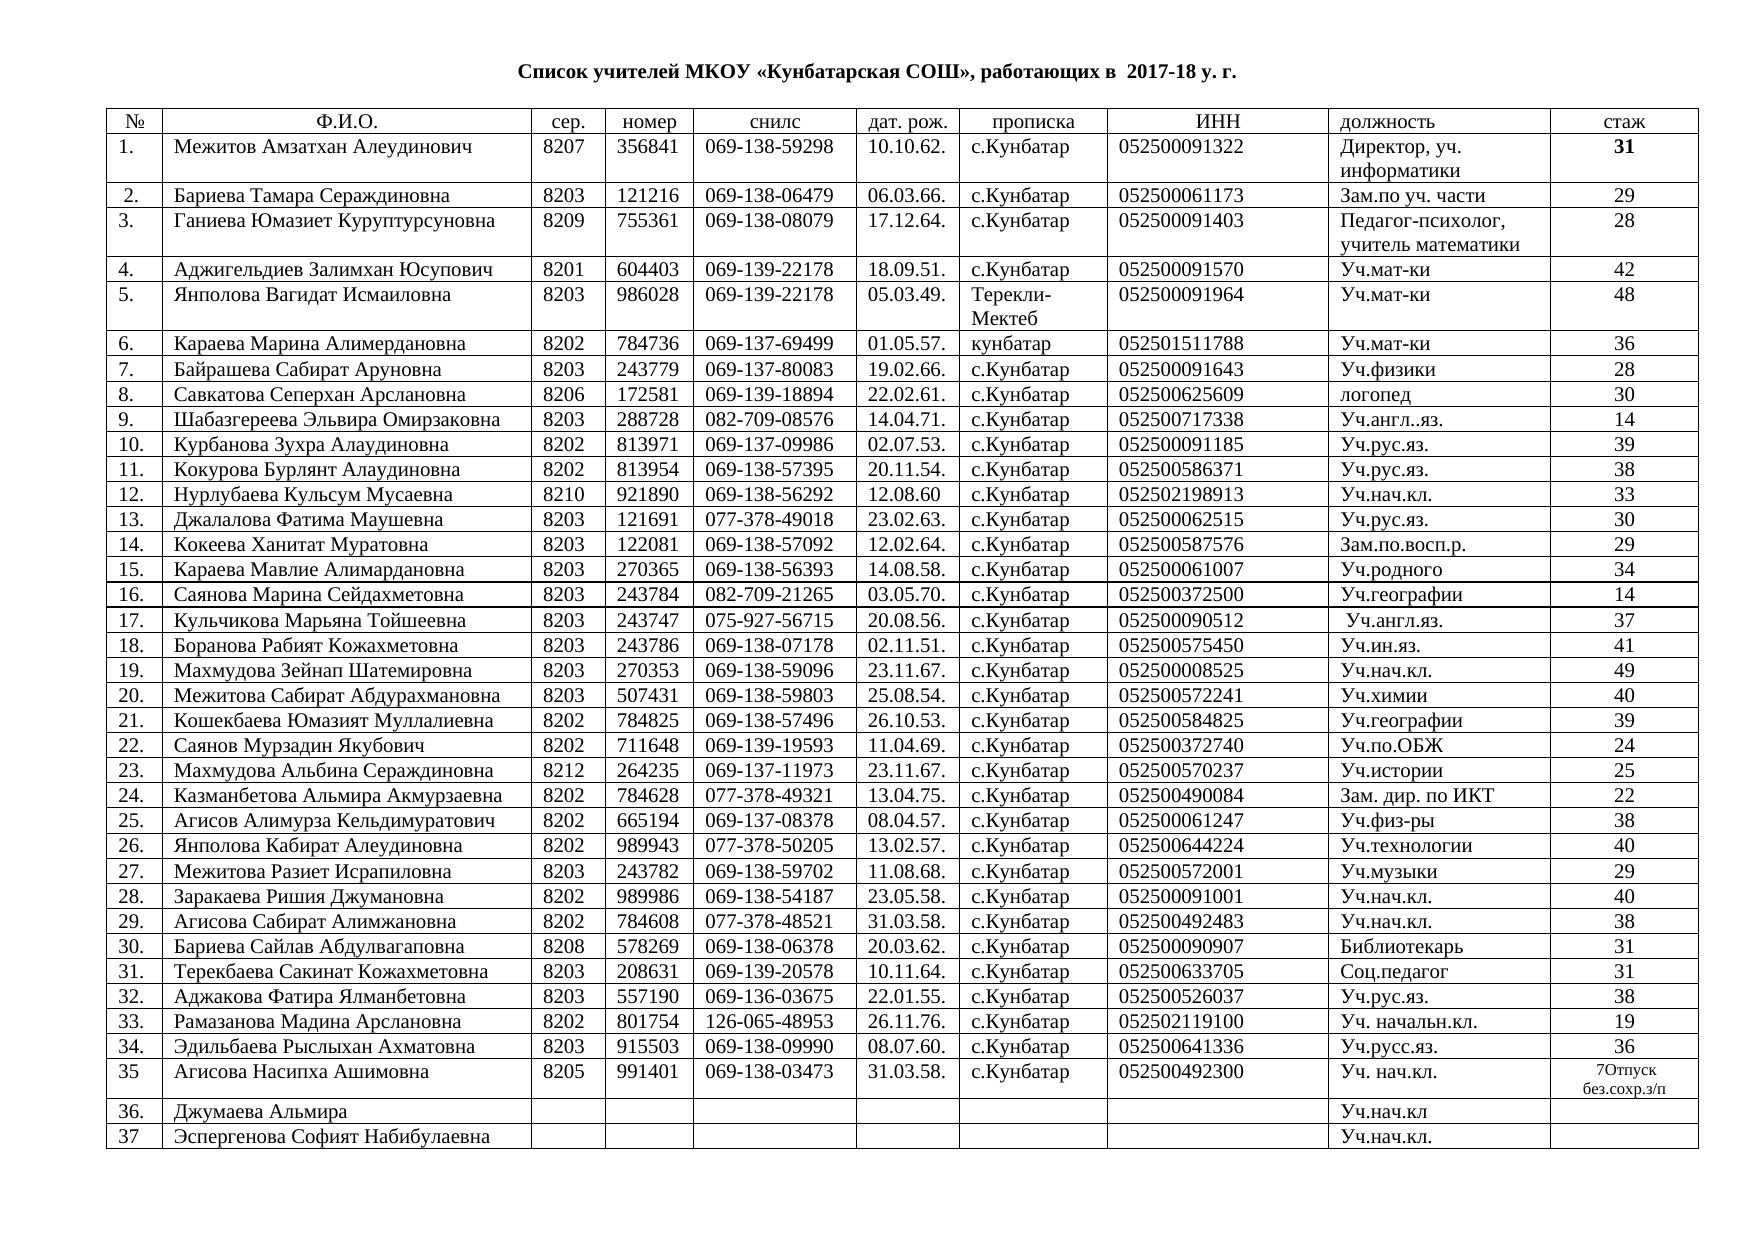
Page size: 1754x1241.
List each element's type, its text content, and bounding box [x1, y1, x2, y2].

table_cell 24. [107, 783, 162, 807]
table_cell [606, 1099, 693, 1123]
table_cell 38 [1551, 909, 1698, 933]
table_cell 25. [107, 808, 162, 832]
table_cell 8210 [532, 482, 605, 506]
table_cell [1108, 1099, 1328, 1123]
table_cell 069-138-03473 [694, 1059, 856, 1098]
table_cell Махмудова Зейнап Шатемировна [163, 658, 531, 682]
table_cell 069-137-08378 [694, 808, 856, 832]
table_cell с.Кунбатар [960, 834, 1107, 857]
table_cell 052500584825 [1108, 708, 1328, 732]
table_cell [1551, 1124, 1698, 1148]
table_cell 052500633705 [1108, 959, 1328, 983]
table_cell Библиотекарь [1329, 934, 1550, 958]
table_cell Уч.нач.кл. [1329, 1124, 1550, 1148]
table_cell с.Кунбатар [960, 482, 1107, 506]
table_cell Зам. дир. по ИКТ [1329, 783, 1550, 807]
table_cell 37 [107, 1124, 162, 1148]
table_cell Уч.рус.яз. [1329, 457, 1550, 481]
table_cell 20.11.54. [857, 457, 959, 481]
table_cell 13.02.57. [857, 834, 959, 857]
table_cell 784736 [606, 331, 693, 355]
table_cell 17.12.64. [857, 208, 959, 256]
table_cell 052500091185 [1108, 432, 1328, 456]
table_cell 8209 [532, 208, 605, 256]
table_cell 052500717338 [1108, 407, 1328, 431]
table_cell Уч.рус.яз. [1329, 984, 1550, 1008]
table_cell 48 [1551, 282, 1698, 330]
table_cell с.Кунбатар [960, 884, 1107, 908]
table_cell 30. [107, 934, 162, 958]
table_cell 915503 [606, 1034, 693, 1058]
table_cell 02.07.53. [857, 432, 959, 456]
table_cell 069-138-06479 [694, 183, 856, 207]
table_cell Уч.географии [1329, 708, 1550, 732]
table_cell 33. [107, 1009, 162, 1033]
table_cell Шабазгереева Эльвира Омирзаковна [163, 407, 531, 431]
table_cell Ганиева Юмазиет Куруптурсуновна [163, 208, 531, 256]
table_cell 784628 [606, 783, 693, 807]
table_cell 8. [107, 382, 162, 406]
table_cell 052500091001 [1108, 884, 1328, 908]
table_cell Уч.истории [1329, 758, 1550, 782]
table_cell Кокеева Ханитат Муратовна [163, 532, 531, 556]
table_cell 075-927-56715 [694, 608, 856, 632]
table_cell Межитова Сабират Абдурахмановна [163, 683, 531, 707]
table_cell с.Кунбатар [960, 356, 1107, 381]
table_cell с.Кунбатар [960, 633, 1107, 657]
table_cell с.Кунбатар [960, 183, 1107, 207]
table_cell 052500372740 [1108, 733, 1328, 757]
table_cell 4. [107, 257, 162, 281]
table_cell 30 [1551, 382, 1698, 406]
table_cell 121216 [606, 183, 693, 207]
table_cell [960, 1124, 1107, 1148]
table_cell 24 [1551, 733, 1698, 757]
table_cell 8202 [532, 733, 605, 757]
table_cell 12.08.60 [857, 482, 959, 506]
table_cell 8202 [532, 1009, 605, 1033]
table_cell 989986 [606, 884, 693, 908]
table_cell 052500572001 [1108, 859, 1328, 883]
table_cell Аджигельдиев Залимхан Юсупович [163, 257, 531, 281]
table_cell с.Кунбатар [960, 382, 1107, 406]
table_cell 42 [1551, 257, 1698, 281]
table_cell 069-137-80083 [694, 356, 856, 381]
table_cell 28 [1551, 356, 1698, 381]
table_cell Агисова Сабират Алимжановна [163, 909, 531, 933]
table_cell 8203 [532, 583, 605, 606]
table_cell 25 [1551, 758, 1698, 782]
table_cell 20.08.56. [857, 608, 959, 632]
table_cell 7. [107, 356, 162, 381]
table_cell 11.04.69. [857, 733, 959, 757]
table_cell Уч.англ.яз. [1329, 608, 1550, 632]
table_cell Рамазанова Мадина Арслановна [163, 1009, 531, 1033]
table_cell с.Кунбатар [960, 457, 1107, 481]
table_cell 10.10.62. [857, 134, 959, 182]
table_cell 36. [107, 1099, 162, 1123]
table_cell Педагог-психолог, учитель математики [1329, 208, 1550, 256]
table_cell 069-138-57092 [694, 532, 856, 556]
table_cell 052500492300 [1108, 1059, 1328, 1098]
table_cell 069-139-22178 [694, 257, 856, 281]
table_cell 8203 [532, 608, 605, 632]
table_cell 34. [107, 1034, 162, 1058]
table_cell 29 [1551, 859, 1698, 883]
table_cell 069-138-06378 [694, 934, 856, 958]
table_cell Соц.педагог [1329, 959, 1550, 983]
table_cell Уч.мат-ки [1329, 257, 1550, 281]
table_cell 069-139-19593 [694, 733, 856, 757]
table_cell 10. [107, 432, 162, 456]
table_cell с.Кунбатар [960, 758, 1107, 782]
table_cell 13.04.75. [857, 783, 959, 807]
table_cell 243786 [606, 633, 693, 657]
table_cell 069-139-18894 [694, 382, 856, 406]
table_cell 14.04.71. [857, 407, 959, 431]
table_cell с.Кунбатар [960, 859, 1107, 883]
table_cell Янполова Вагидат Исмаиловна [163, 282, 531, 330]
table_cell 22 [1551, 783, 1698, 807]
table_cell 31. [107, 959, 162, 983]
table_cell с.Кунбатар [960, 257, 1107, 281]
table_cell 986028 [606, 282, 693, 330]
table_cell 8207 [532, 134, 605, 182]
table_cell Саянова Марина Сейдахметовна [163, 583, 531, 606]
table_cell с.Кунбатар [960, 608, 1107, 632]
table_cell Уч.химии [1329, 683, 1550, 707]
table_cell с.Кунбатар [960, 959, 1107, 983]
table_cell 8212 [532, 758, 605, 782]
table_cell с.Кунбатар [960, 134, 1107, 182]
table_cell 11.08.68. [857, 859, 959, 883]
table_cell 36 [1551, 331, 1698, 355]
table_cell 801754 [606, 1009, 693, 1033]
table_cell с.Кунбатар [960, 407, 1107, 431]
table_cell 8203 [532, 683, 605, 707]
table_cell 082-709-21265 [694, 583, 856, 606]
table_cell с.Кунбатар [960, 708, 1107, 732]
table_cell 38 [1551, 808, 1698, 832]
table_cell 069-138-57395 [694, 457, 856, 481]
table_cell 069-138-59702 [694, 859, 856, 883]
table_cell 14.08.58. [857, 557, 959, 581]
table_cell 052500572241 [1108, 683, 1328, 707]
table_header прописка [960, 109, 1107, 133]
table_cell Аджакова Фатира Ялманбетовна [163, 984, 531, 1008]
table_cell 052501511788 [1108, 331, 1328, 355]
table_cell 29 [1551, 532, 1698, 556]
table_cell 22. [107, 733, 162, 757]
table_cell 270365 [606, 557, 693, 581]
table_cell 26. [107, 834, 162, 857]
table_cell 38 [1551, 457, 1698, 481]
table_cell Агисова Насипха Ашимовна [163, 1059, 531, 1098]
table_cell Уч.нач.кл [1329, 1099, 1550, 1123]
table_cell 8203 [532, 633, 605, 657]
table_cell Уч.мат-ки [1329, 331, 1550, 355]
table_cell 8202 [532, 708, 605, 732]
table_cell Агисов Алимурза Кельдимуратович [163, 808, 531, 832]
table_cell Караева Марина Алимердановна [163, 331, 531, 355]
table_cell 052502198913 [1108, 482, 1328, 506]
table_cell 8202 [532, 884, 605, 908]
table_cell [606, 1124, 693, 1148]
table_cell 082-709-08576 [694, 407, 856, 431]
table_cell 557190 [606, 984, 693, 1008]
table_cell 243747 [606, 608, 693, 632]
table_cell 26.10.53. [857, 708, 959, 732]
table_cell логопед [1329, 382, 1550, 406]
table_cell Уч.русс.яз. [1329, 1034, 1550, 1058]
table_cell 052500372500 [1108, 583, 1328, 606]
table_cell Зам.по.восп.р. [1329, 532, 1550, 556]
table_cell 35 [107, 1059, 162, 1098]
table_cell 30 [1551, 507, 1698, 531]
table_cell Уч.нач.кл. [1329, 884, 1550, 908]
table_cell 126-065-48953 [694, 1009, 856, 1033]
table_cell [694, 1099, 856, 1123]
table_header дат. рож. [857, 109, 959, 133]
table_cell 06.03.66. [857, 183, 959, 207]
table_cell 8202 [532, 808, 605, 832]
table_cell Уч.нач.кл. [1329, 909, 1550, 933]
table_cell Джалалова Фатима Маушевна [163, 507, 531, 531]
table_cell 13. [107, 507, 162, 531]
table_cell 37 [1551, 608, 1698, 632]
table_cell [1108, 1124, 1328, 1148]
table_cell 356841 [606, 134, 693, 182]
table_cell 40 [1551, 884, 1698, 908]
table_cell 22.01.55. [857, 984, 959, 1008]
table_cell с.Кунбатар [960, 984, 1107, 1008]
table_cell Саянов Мурзадин Якубович [163, 733, 531, 757]
table_cell 27. [107, 859, 162, 883]
table_cell с.Кунбатар [960, 532, 1107, 556]
table_cell Уч.нач.кл. [1329, 482, 1550, 506]
table_cell 31.03.58. [857, 1059, 959, 1098]
table_cell Директор, уч. информатики [1329, 134, 1550, 182]
table_cell Уч.рус.яз. [1329, 432, 1550, 456]
table_cell 8208 [532, 934, 605, 958]
table_cell 38 [1551, 984, 1698, 1008]
table_cell [532, 1099, 605, 1123]
table_header номер [606, 109, 693, 133]
table_cell Кульчикова Марьяна Тойшеевна [163, 608, 531, 632]
table_cell 39 [1551, 708, 1698, 732]
table_cell 069-137-09986 [694, 432, 856, 456]
table_cell 23.05.58. [857, 884, 959, 908]
table_cell 052500062515 [1108, 507, 1328, 531]
table_cell 052500061173 [1108, 183, 1328, 207]
table_cell 069-138-59096 [694, 658, 856, 682]
table_cell 02.11.51. [857, 633, 959, 657]
table_cell 052502119100 [1108, 1009, 1328, 1033]
table_cell 784608 [606, 909, 693, 933]
table_cell 8203 [532, 658, 605, 682]
table_cell 069-139-22178 [694, 282, 856, 330]
table_cell 17. [107, 608, 162, 632]
table_cell 052500061247 [1108, 808, 1328, 832]
table_cell 8203 [532, 507, 605, 531]
table_cell 069-138-54187 [694, 884, 856, 908]
table_cell Эдильбаева Рыслыхан Ахматовна [163, 1034, 531, 1058]
table_cell 19.02.66. [857, 356, 959, 381]
table_cell 08.07.60. [857, 1034, 959, 1058]
table_cell 7Отпуск без.сохр.з/п [1551, 1059, 1698, 1098]
table_cell 23. [107, 758, 162, 782]
table_cell 29 [1551, 183, 1698, 207]
table_cell 5. [107, 282, 162, 330]
table_cell 1. [107, 134, 162, 182]
table_cell с.Кунбатар [960, 1009, 1107, 1033]
table_cell 8203 [532, 959, 605, 983]
table_cell Курбанова Зухра Алаудиновна [163, 432, 531, 456]
table_cell 069-137-11973 [694, 758, 856, 782]
table_cell 069-138-56292 [694, 482, 856, 506]
table_cell [532, 1124, 605, 1148]
table_cell с.Кунбатар [960, 909, 1107, 933]
table_cell 9. [107, 407, 162, 431]
table_cell с.Кунбатар [960, 432, 1107, 456]
table_cell 8202 [532, 909, 605, 933]
table_cell 069-138-59298 [694, 134, 856, 182]
table_cell 921890 [606, 482, 693, 506]
table_cell 29. [107, 909, 162, 933]
table_cell Нурлубаева Кульсум Мусаевна [163, 482, 531, 506]
table_cell 172581 [606, 382, 693, 406]
table_cell Караева Мавлие Алимардановна [163, 557, 531, 581]
table_cell 8202 [532, 432, 605, 456]
table_cell Уч.англ..яз. [1329, 407, 1550, 431]
table_cell Заракаева Ришия Джумановна [163, 884, 531, 908]
table_cell Уч.по.ОБЖ [1329, 733, 1550, 757]
table_cell 8205 [532, 1059, 605, 1098]
table_cell 15. [107, 557, 162, 581]
table_cell 784825 [606, 708, 693, 732]
table_cell 052500008525 [1108, 658, 1328, 682]
table_cell Межитова Разиет Исрапиловна [163, 859, 531, 883]
table_cell 243784 [606, 583, 693, 606]
table_cell 08.04.57. [857, 808, 959, 832]
table_cell 069-138-07178 [694, 633, 856, 657]
table_cell 069-138-08079 [694, 208, 856, 256]
table_cell 8203 [532, 282, 605, 330]
table_cell 578269 [606, 934, 693, 958]
table_cell 18.09.51. [857, 257, 959, 281]
table_cell 052500091964 [1108, 282, 1328, 330]
table_cell 03.05.70. [857, 583, 959, 606]
table_cell Боранова Рабият Кожахметовна [163, 633, 531, 657]
table_cell Уч.технологии [1329, 834, 1550, 857]
table_cell 33 [1551, 482, 1698, 506]
table_cell 3. [107, 208, 162, 256]
table_cell 052500091322 [1108, 134, 1328, 182]
table_cell 2. [107, 183, 162, 207]
table_cell 052500091570 [1108, 257, 1328, 281]
table_header ИНН [1108, 109, 1328, 133]
table_cell с.Кунбатар [960, 557, 1107, 581]
table_cell 8202 [532, 457, 605, 481]
table_cell 665194 [606, 808, 693, 832]
table_cell 34 [1551, 557, 1698, 581]
table_cell [857, 1099, 959, 1123]
table_cell 23.11.67. [857, 658, 959, 682]
table_cell 8203 [532, 859, 605, 883]
table_cell Терекбаева Сакинат Кожахметовна [163, 959, 531, 983]
text Список учителей МКОУ «Кунбатарская СОШ», работающих в 2017-18 у. г. [118, 59, 1636, 83]
table_cell Кошекбаева Юмазият Муллалиевна [163, 708, 531, 732]
table_cell 052500641336 [1108, 1034, 1328, 1058]
table_cell 711648 [606, 733, 693, 757]
table_cell 069-137-69499 [694, 331, 856, 355]
table_cell Терекли-Мектеб [960, 282, 1107, 330]
table_cell 052500570237 [1108, 758, 1328, 782]
table_cell Махмудова Альбина Сераждиновна [163, 758, 531, 782]
table_cell 989943 [606, 834, 693, 857]
table_cell Савкатова Сеперхан Арслановна [163, 382, 531, 406]
table_cell 069-138-57496 [694, 708, 856, 732]
table_cell 16. [107, 583, 162, 606]
table_cell 20.03.62. [857, 934, 959, 958]
table_header снилс [694, 109, 856, 133]
table_cell Джумаева Альмира [163, 1099, 531, 1123]
table_cell Уч.родного [1329, 557, 1550, 581]
table_cell 8202 [532, 331, 605, 355]
table_cell 14 [1551, 407, 1698, 431]
table_cell 077-378-48521 [694, 909, 856, 933]
table_cell 243779 [606, 356, 693, 381]
table_cell 052500090907 [1108, 934, 1328, 958]
table_cell 069-138-09990 [694, 1034, 856, 1058]
table_cell 31.03.58. [857, 909, 959, 933]
table_cell 069-138-59803 [694, 683, 856, 707]
table_cell 32. [107, 984, 162, 1008]
table_cell 23.02.63. [857, 507, 959, 531]
table_cell Зам.по уч. части [1329, 183, 1550, 207]
table_cell 31 [1551, 134, 1698, 182]
table_cell 14. [107, 532, 162, 556]
table_cell Уч. начальн.кл. [1329, 1009, 1550, 1033]
table_cell 28. [107, 884, 162, 908]
table_cell 25.08.54. [857, 683, 959, 707]
table_cell 052500526037 [1108, 984, 1328, 1008]
table_cell 755361 [606, 208, 693, 256]
table_cell 22.02.61. [857, 382, 959, 406]
table_cell с.Кунбатар [960, 808, 1107, 832]
table_cell 10.11.64. [857, 959, 959, 983]
table_cell Уч.физики [1329, 356, 1550, 381]
table_cell 069-136-03675 [694, 984, 856, 1008]
table_cell 26.11.76. [857, 1009, 959, 1033]
table_cell 288728 [606, 407, 693, 431]
table_cell 01.05.57. [857, 331, 959, 355]
table_cell 052500575450 [1108, 633, 1328, 657]
table_cell 23.11.67. [857, 758, 959, 782]
table_cell с.Кунбатар [960, 1034, 1107, 1058]
table_cell с.Кунбатар [960, 934, 1107, 958]
table_cell 8201 [532, 257, 605, 281]
table_cell 052500587576 [1108, 532, 1328, 556]
table_header стаж [1551, 109, 1698, 133]
table_header должность [1329, 109, 1550, 133]
table_cell Кокурова Бурлянт Алаудиновна [163, 457, 531, 481]
table_cell 31 [1551, 934, 1698, 958]
table_cell Уч.нач.кл. [1329, 658, 1550, 682]
table_cell 8206 [532, 382, 605, 406]
table_cell 20. [107, 683, 162, 707]
table_cell 052500586371 [1108, 457, 1328, 481]
table_cell 49 [1551, 658, 1698, 682]
table_cell 052500091643 [1108, 356, 1328, 381]
table_cell 813954 [606, 457, 693, 481]
table_cell 8202 [532, 834, 605, 857]
table_cell 19. [107, 658, 162, 682]
table_cell [857, 1124, 959, 1148]
table_cell с.Кунбатар [960, 583, 1107, 606]
table_cell 122081 [606, 532, 693, 556]
table_cell 264235 [606, 758, 693, 782]
table_cell с.Кунбатар [960, 783, 1107, 807]
table_cell Бариева Тамара Сераждиновна [163, 183, 531, 207]
table_cell 05.03.49. [857, 282, 959, 330]
table_cell 604403 [606, 257, 693, 281]
table_cell 052500090512 [1108, 608, 1328, 632]
table_cell Уч.мат-ки [1329, 282, 1550, 330]
table_cell с.Кунбатар [960, 733, 1107, 757]
table_header сер. [532, 109, 605, 133]
table_cell 052500625609 [1108, 382, 1328, 406]
table_cell 18. [107, 633, 162, 657]
table_cell 14 [1551, 583, 1698, 606]
table_cell 069-139-20578 [694, 959, 856, 983]
table_cell Межитов Амзатхан Алеудинович [163, 134, 531, 182]
table_cell 208631 [606, 959, 693, 983]
table_cell 8203 [532, 1034, 605, 1058]
table_cell 21. [107, 708, 162, 732]
table_cell с.Кунбатар [960, 683, 1107, 707]
table_cell 31 [1551, 959, 1698, 983]
table_cell 052500644224 [1108, 834, 1328, 857]
table_cell 270353 [606, 658, 693, 682]
table_cell 121691 [606, 507, 693, 531]
table_cell Уч.физ-ры [1329, 808, 1550, 832]
table_cell с.Кунбатар [960, 658, 1107, 682]
table_cell 40 [1551, 683, 1698, 707]
table_cell 36 [1551, 1034, 1698, 1058]
table_cell Байрашева Сабират Аруновна [163, 356, 531, 381]
table_cell [960, 1099, 1107, 1123]
table_header № [107, 109, 162, 133]
table_cell 12. [107, 482, 162, 506]
table_cell Эспергенова Софият Набибулаевна [163, 1124, 531, 1148]
table_cell 991401 [606, 1059, 693, 1098]
table_cell Уч.музыки [1329, 859, 1550, 883]
table_cell 8203 [532, 557, 605, 581]
table_cell Уч.ин.яз. [1329, 633, 1550, 657]
table_cell 077-378-50205 [694, 834, 856, 857]
table_cell 077-378-49321 [694, 783, 856, 807]
table_cell [1551, 1099, 1698, 1123]
table_cell 052500061007 [1108, 557, 1328, 581]
table_cell кунбатар [960, 331, 1107, 355]
table_header Ф.И.О. [163, 109, 531, 133]
table_cell 069-138-56393 [694, 557, 856, 581]
table_cell Бариева Сайлав Абдулвагаповна [163, 934, 531, 958]
table_cell Уч. нач.кл. [1329, 1059, 1550, 1098]
table_cell 28 [1551, 208, 1698, 256]
table_cell 8203 [532, 407, 605, 431]
table_cell 8203 [532, 356, 605, 381]
table_cell 8203 [532, 532, 605, 556]
table_cell 11. [107, 457, 162, 481]
table_cell 243782 [606, 859, 693, 883]
table_cell 8202 [532, 783, 605, 807]
table_cell с.Кунбатар [960, 1059, 1107, 1098]
table_cell 6. [107, 331, 162, 355]
table_cell Янполова Кабират Алеудиновна [163, 834, 531, 857]
table_cell 052500490084 [1108, 783, 1328, 807]
table_cell 052500091403 [1108, 208, 1328, 256]
table_cell Казманбетова Альмира Акмурзаевна [163, 783, 531, 807]
table_cell 8203 [532, 984, 605, 1008]
table_cell 052500492483 [1108, 909, 1328, 933]
table_cell [694, 1124, 856, 1148]
table_cell 077-378-49018 [694, 507, 856, 531]
table_cell 40 [1551, 834, 1698, 857]
table_cell 813971 [606, 432, 693, 456]
table_cell Уч.рус.яз. [1329, 507, 1550, 531]
table_cell Уч.географии [1329, 583, 1550, 606]
table_cell с.Кунбатар [960, 507, 1107, 531]
table_cell 507431 [606, 683, 693, 707]
table_cell с.Кунбатар [960, 208, 1107, 256]
table_cell 12.02.64. [857, 532, 959, 556]
table_cell 39 [1551, 432, 1698, 456]
table_cell 8203 [532, 183, 605, 207]
table_cell 19 [1551, 1009, 1698, 1033]
table_cell 41 [1551, 633, 1698, 657]
